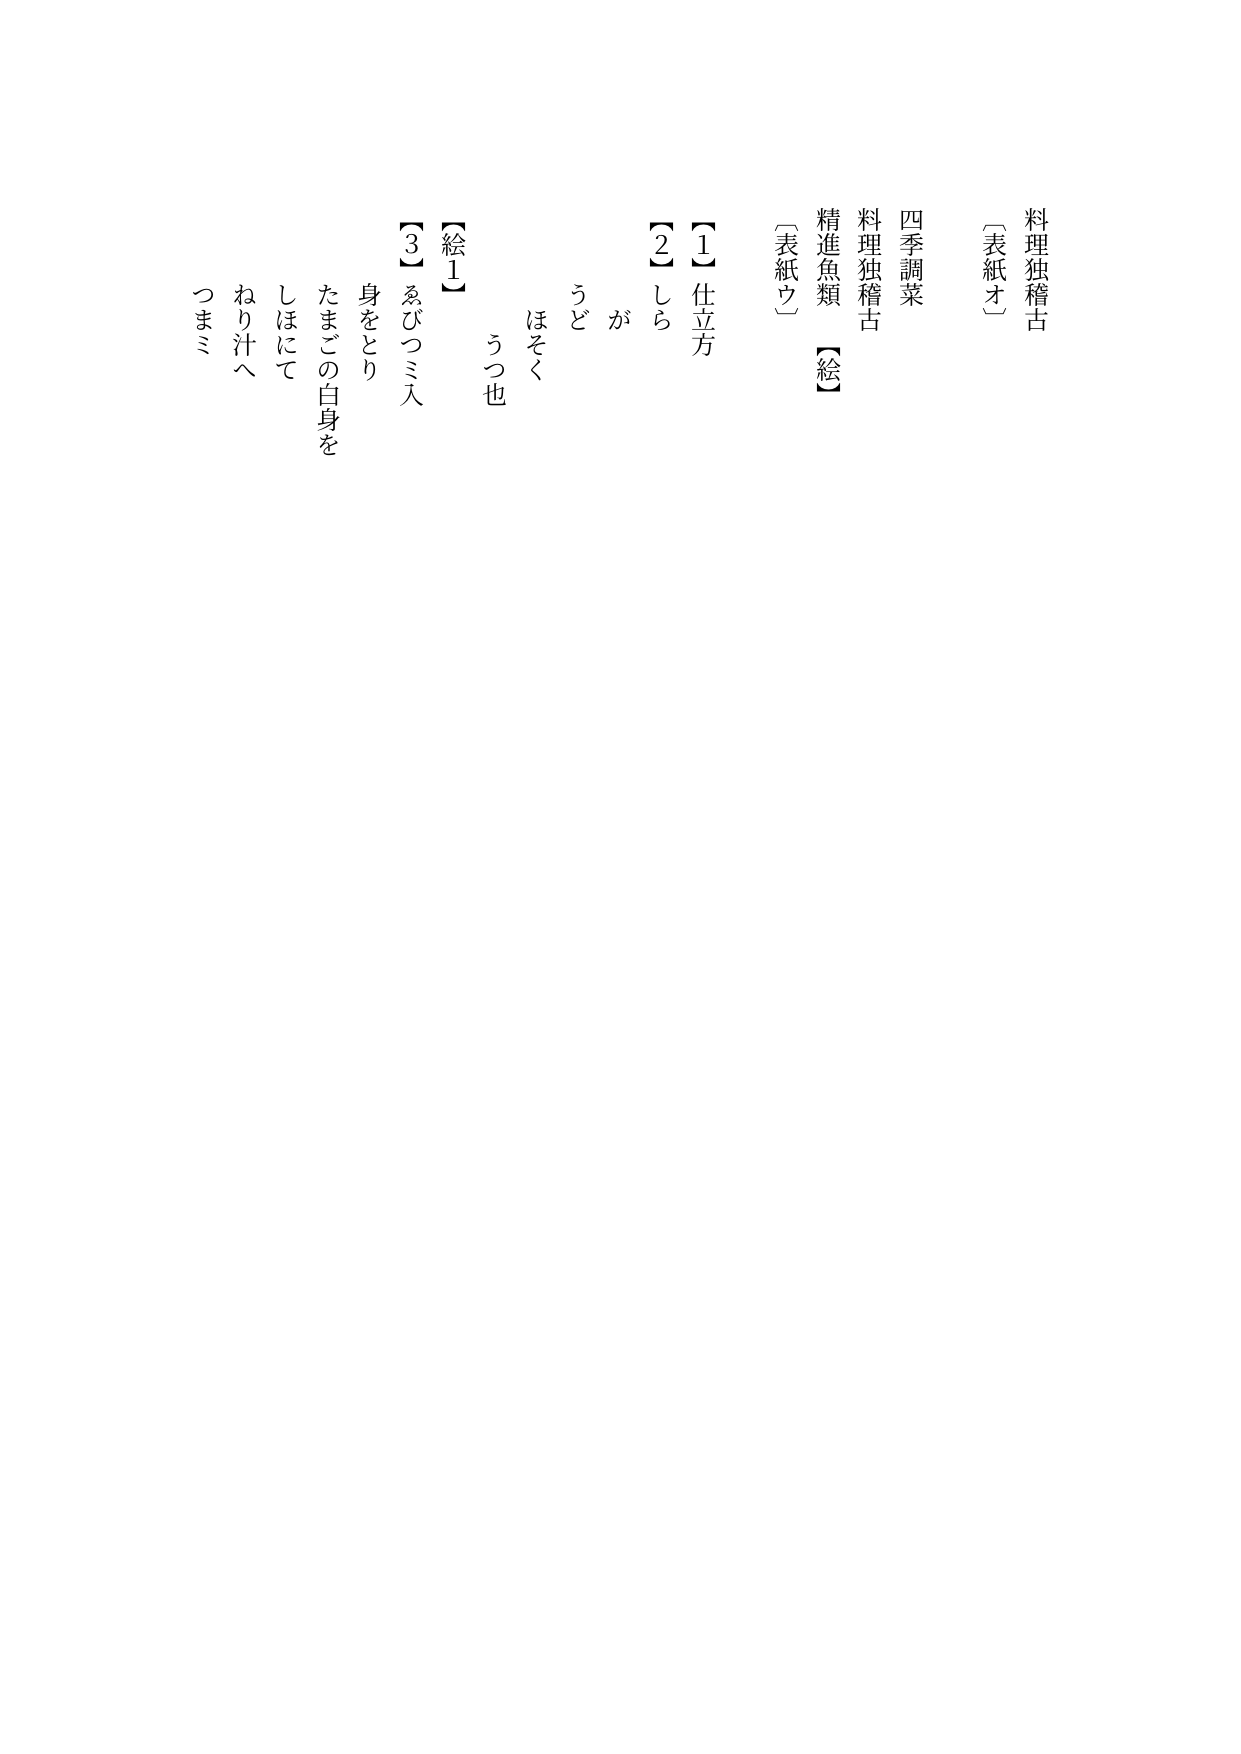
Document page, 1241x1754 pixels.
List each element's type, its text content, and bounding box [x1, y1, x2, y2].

text 身をとり [349, 207, 391, 1577]
text 【２】しら [641, 207, 683, 1577]
text が [599, 207, 641, 1577]
text たまごの白身を [308, 207, 349, 1577]
text 〔表紙オ〕 [974, 207, 1016, 1577]
text 料理独稽古 [1016, 207, 1058, 1577]
text 精進魚類 【絵】 [808, 207, 849, 1577]
text 【３】ゑびつミ入 [391, 207, 433, 1577]
text しほにて [266, 207, 308, 1577]
text 【１】仕立方 [683, 207, 724, 1577]
text うつ也 [474, 207, 516, 1577]
text うど [558, 207, 599, 1577]
text 【絵１】 [433, 207, 474, 1577]
text 〔表紙ウ〕 [766, 207, 808, 1577]
text つまミ [183, 207, 224, 1577]
text ねり汁へ [224, 207, 266, 1577]
text 料理独稽古 [849, 207, 891, 1577]
text 四季調菜 [891, 207, 933, 1577]
text ほそく [516, 207, 558, 1577]
